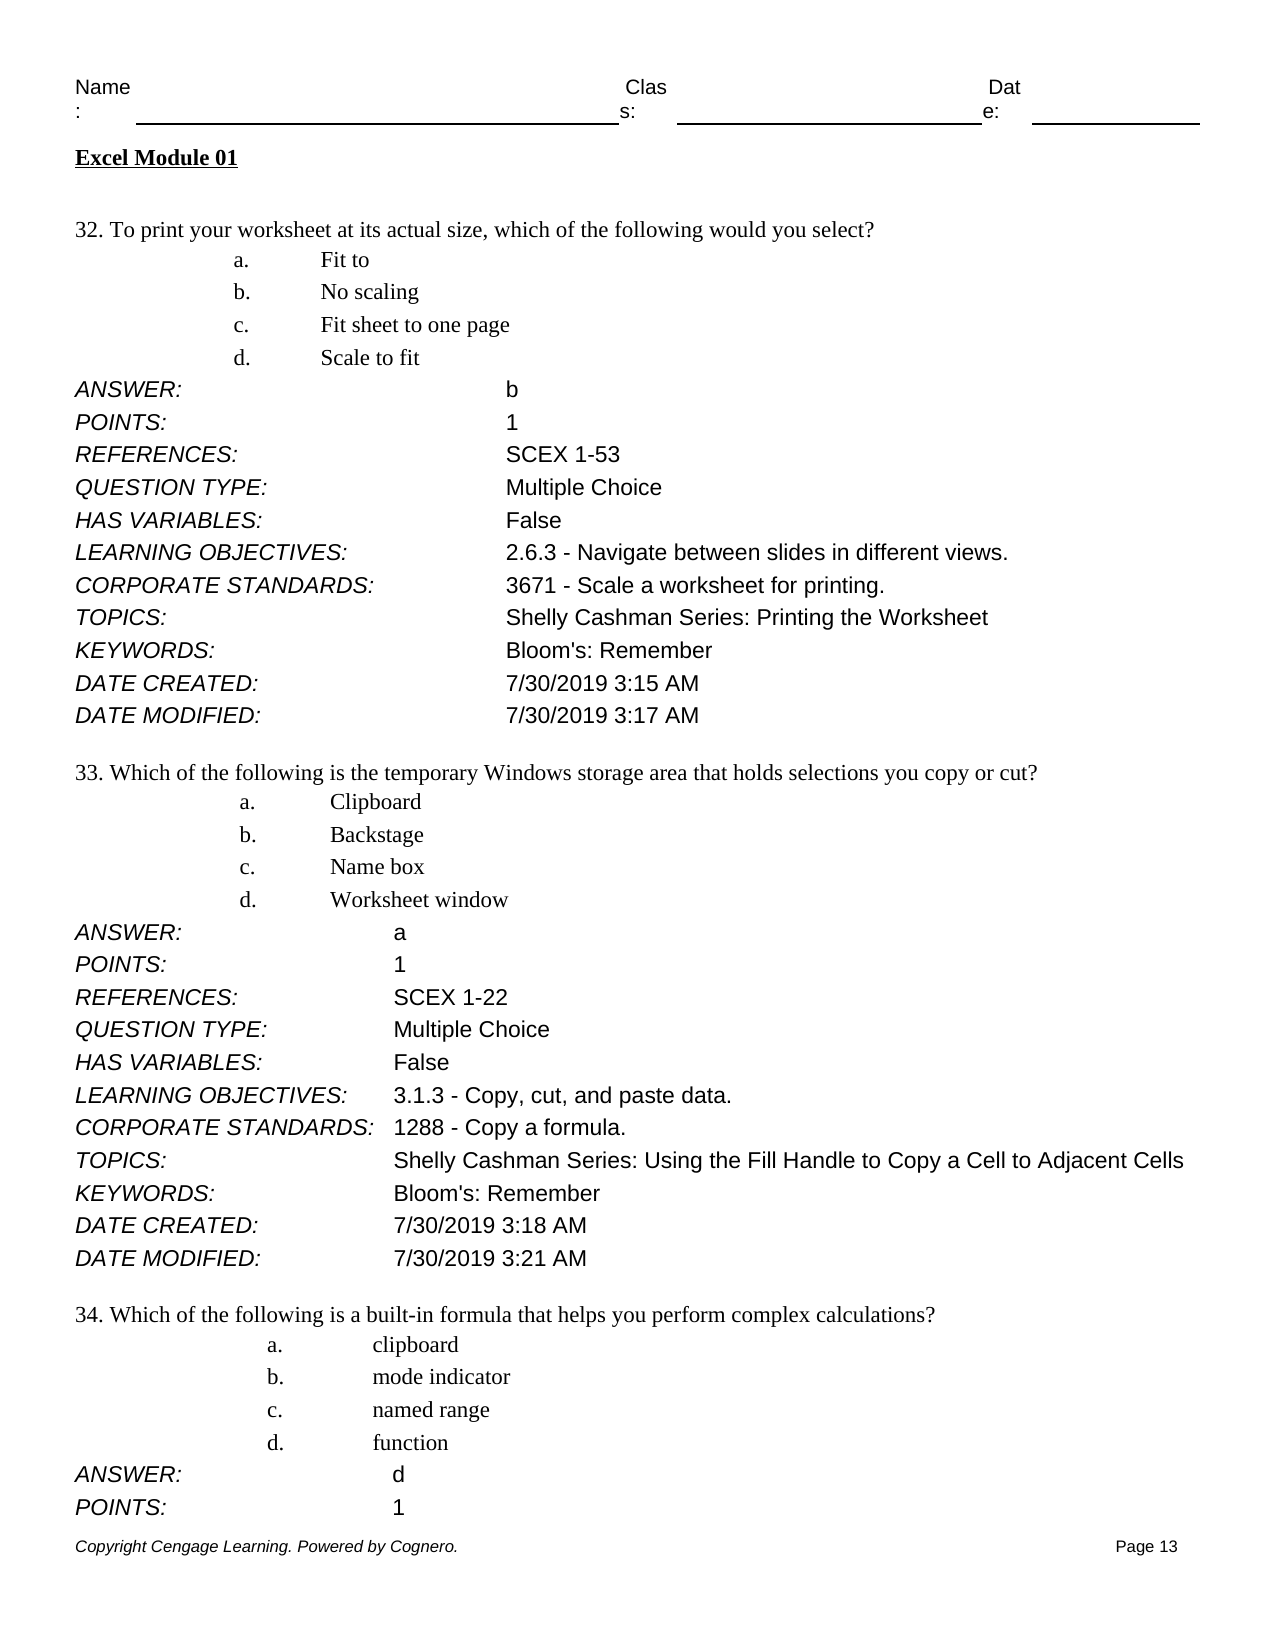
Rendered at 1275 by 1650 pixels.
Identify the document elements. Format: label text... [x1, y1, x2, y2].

table_header 32. To print your worksheet at its actual size, which of the following would you select? [75, 216, 1200, 732]
table_header 33. Which of the following is the temporary Windows storage area that holds selections you copy or cut? [75, 759, 1200, 1274]
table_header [75, 1301, 1200, 1523]
